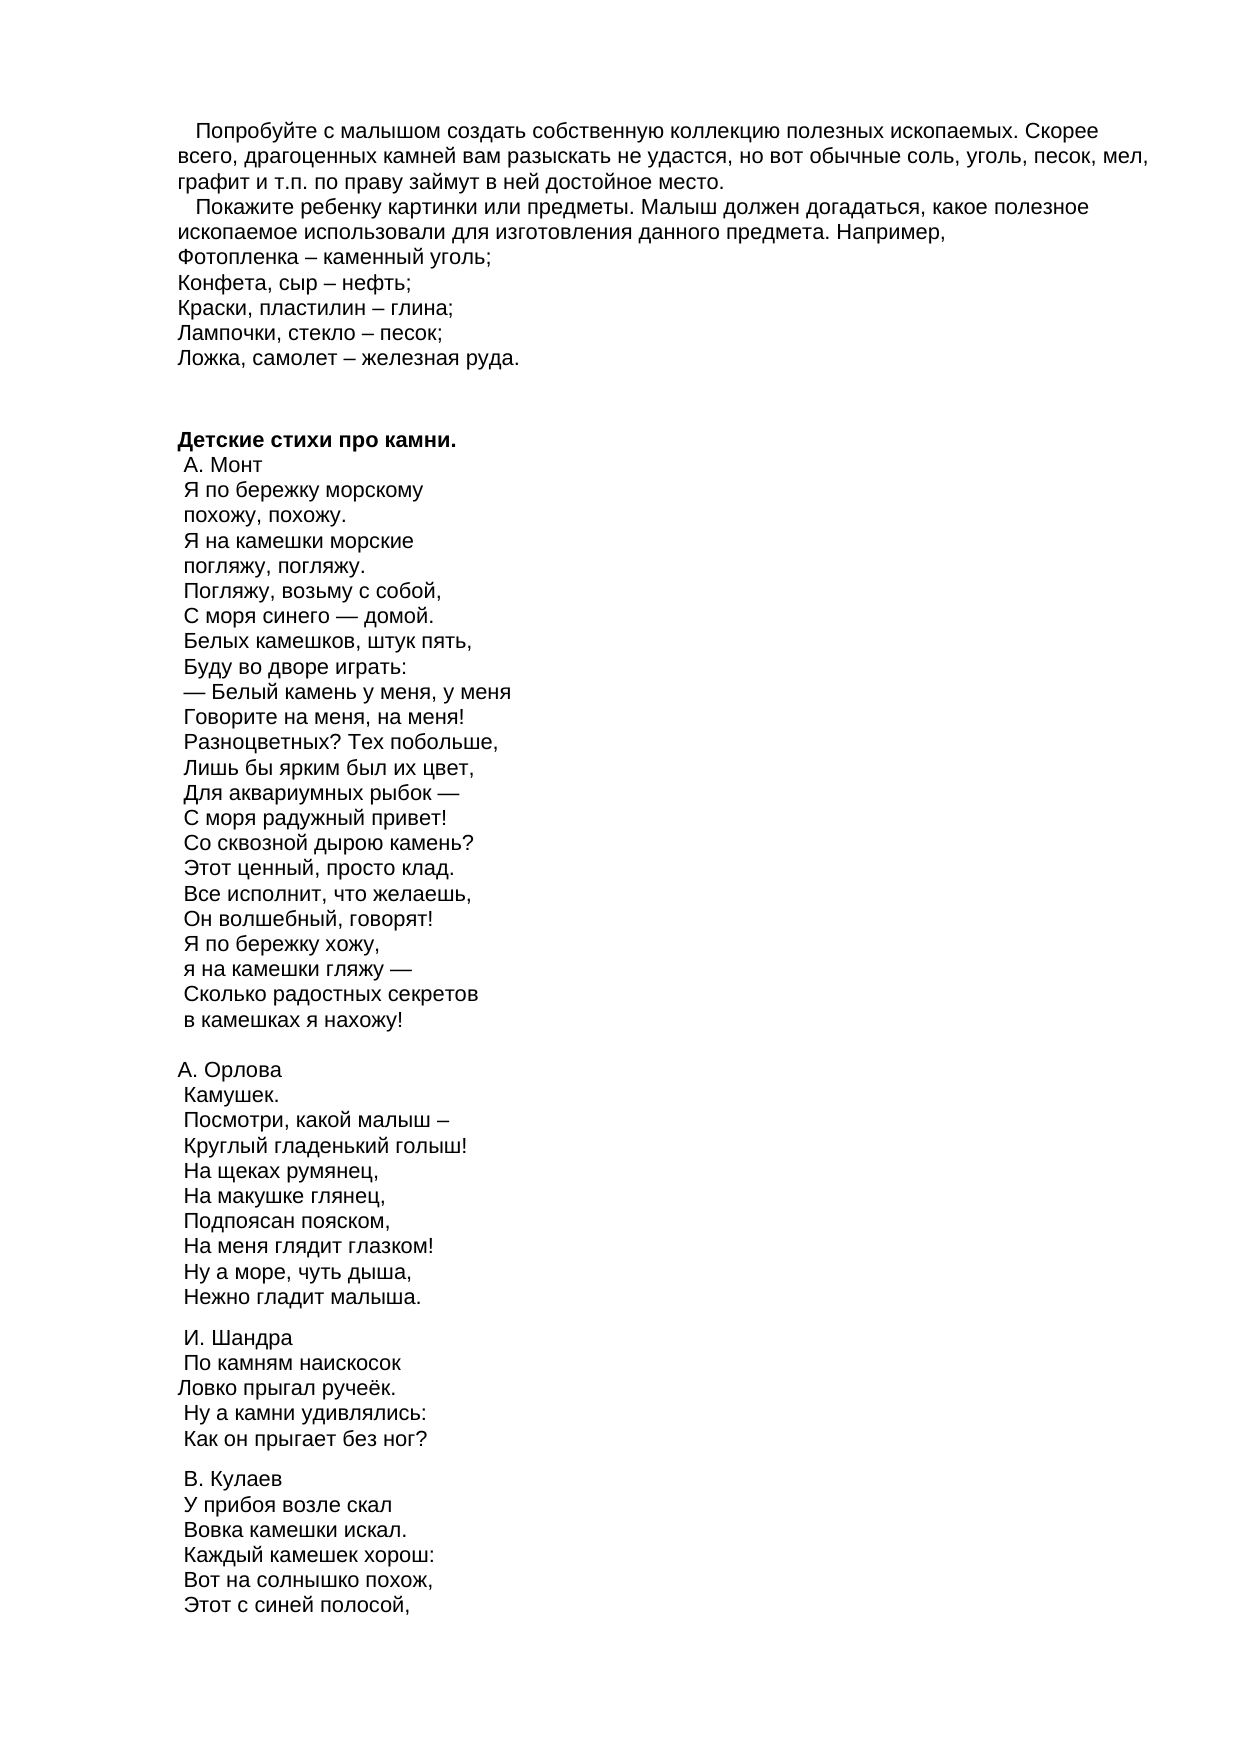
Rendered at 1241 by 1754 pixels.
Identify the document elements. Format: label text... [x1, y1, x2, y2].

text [177, 118, 1152, 370]
text Детские стихи про камни. А. Монт Я по бережку морскому похожу, похожу. Я на камешки морские погляжу, погляжу. Погляжу, возьму с собой, С моря синего — домой. Белых камешков, штук пять, Буду во дворе играть: — Белый камень у меня, у меня Говорите на меня, на меня! Разноцветных? Тех побольше, Лишь бы ярким был их цвет, Для аквариумных рыбок — С моря радужный привет! Со сквозной дырою камень? Этот ценный, просто клад. Все исполнит, что желаешь, Он волшебный, говорят! Я по бережку хожу, я на камешки гляжу — Сколько радостных секретов в камешках я нахожу! А. Орлова Камушек. Посмотри, какой малыш – Круглый гладенький голыш! На щеках румянец, На макушке глянец, Подпоясан пояском, На меня глядит глазком! Ну а море, чуть дыша, Нежно гладит малыша. [177, 427, 1152, 1309]
text И. Шандра По камням наискосок Ловко прыгал ручеёк. Ну а камни удивлялись: Как он прыгает без ног? [177, 1324, 1152, 1451]
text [177, 1466, 1152, 1617]
